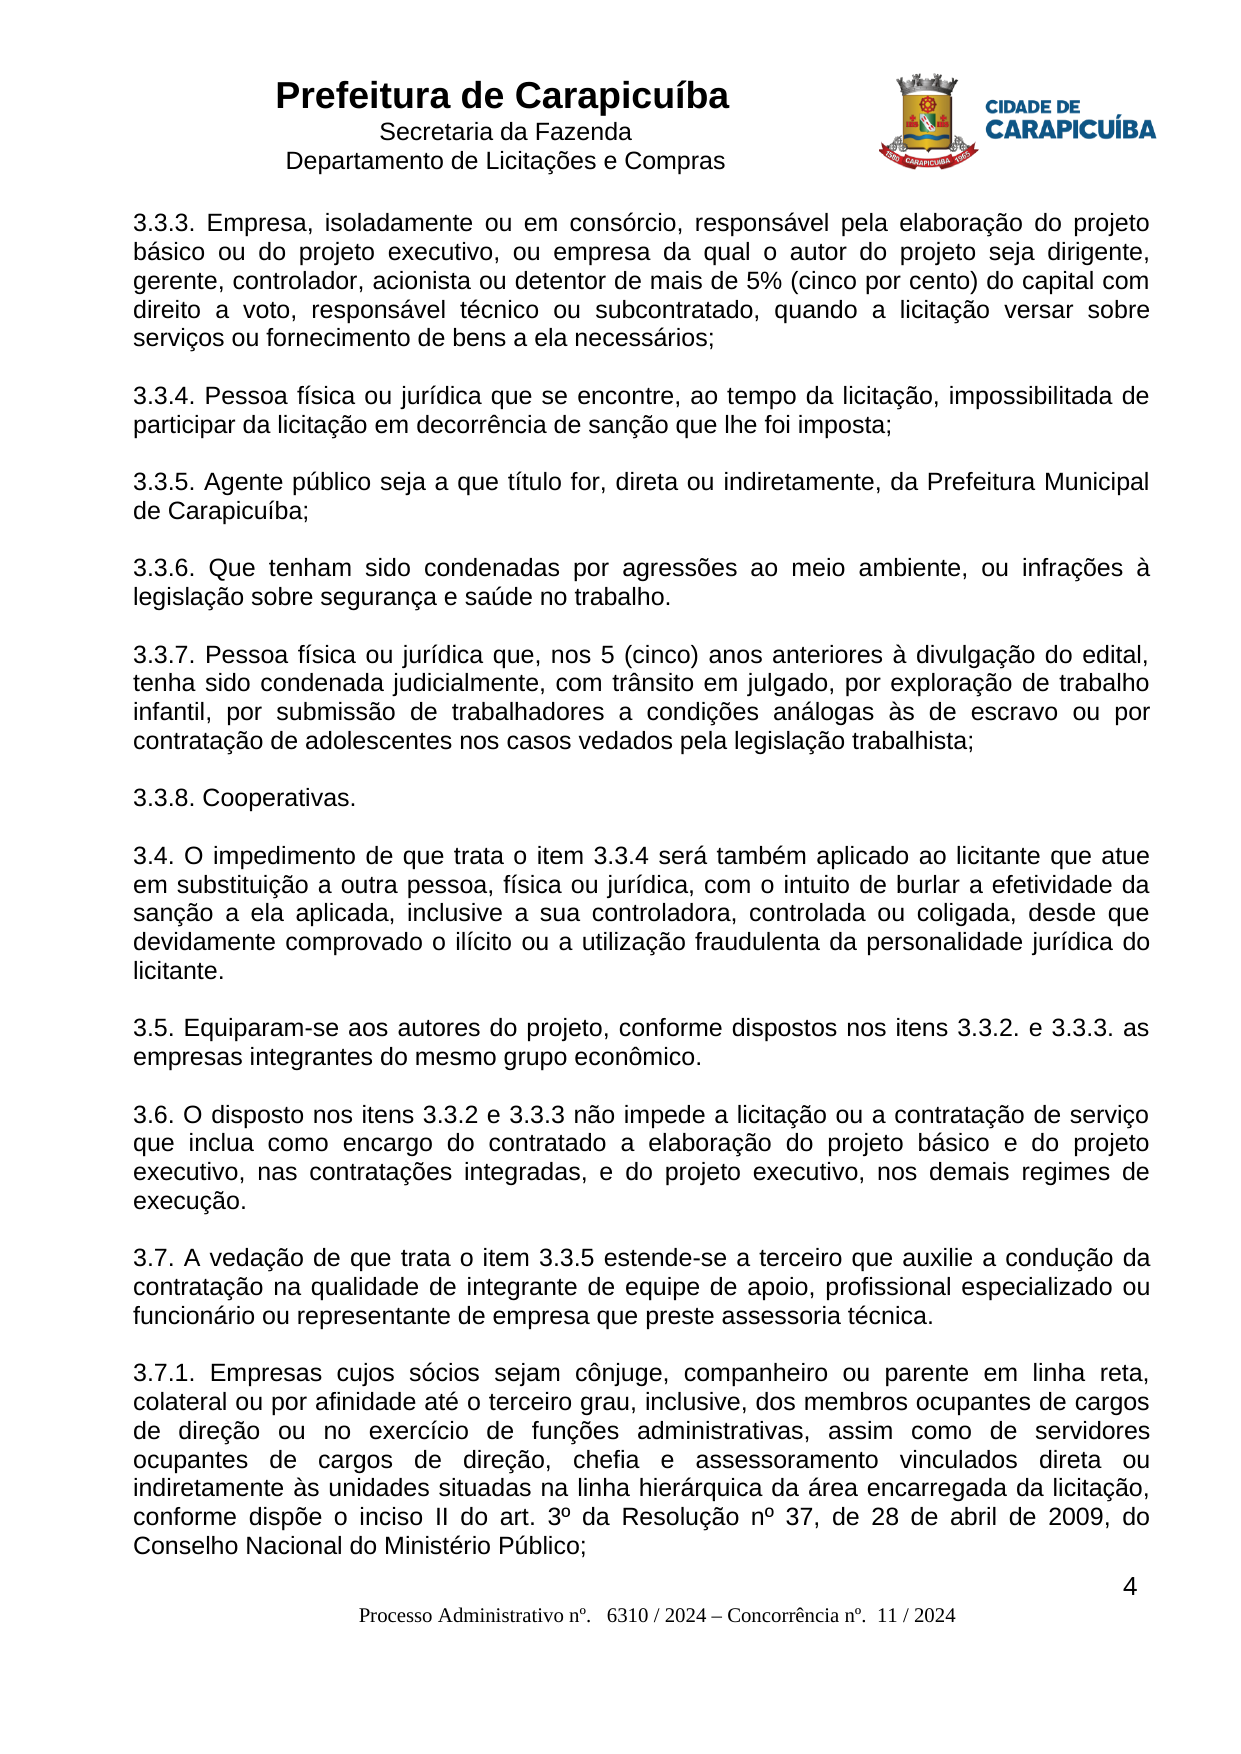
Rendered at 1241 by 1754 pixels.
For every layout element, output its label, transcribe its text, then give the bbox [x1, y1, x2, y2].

text 3.6. O disposto nos itens 3.3.2 e 3.3.3 não impede a licitação ou a contratação de serviço que inclua como encargo do contratado a elaboração do projeto básico e do projeto executivo, nas contratações integradas, e do projeto executivo, nos demais regimes de execução. [133, 1100, 1152, 1215]
text 3.7.1. Empresas cujos sócios sejam cônjuge, companheiro ou parente em linha reta, colateral ou por afinidade até o terceiro grau, inclusive, dos membros ocupantes de cargos de direção ou no exercício de funções administrativas, assim como de servidores ocupantes de cargos de direção, chefia e assessoramento vinculados direta ou indiretamente às unidades situadas na linha hierárquica da área encarregada da licitação, conforme dispõe o inciso II do art. 3º da Resolução nº 37, de 28 de abril de 2009, do Conselho Nacional do Ministério Público; [133, 1358, 1152, 1560]
text 3.3.7. Pessoa física ou jurídica que, nos 5 (cinco) anos anteriores à divulgação do edital, tenha sido condenada judicialmente, com trânsito em julgado, por exploração de trabalho infantil, por submissão de trabalhadores a condições análogas às de escravo ou por contratação de adolescentes nos casos vedados pela legislação trabalhista; [133, 640, 1152, 755]
text 3.5. Equiparam-se aos autores do projeto, conforme dispostos nos itens 3.3.2. e 3.3.3. as empresas integrantes do mesmo grupo econômico. [133, 1013, 1152, 1071]
text 3.4. O impedimento de que trata o item 3.3.4 será também aplicado ao licitante que atue em substituição a outra pessoa, física ou jurídica, com o intuito de burlar a efetividade da sanção a ela aplicada, inclusive a sua controladora, controlada ou coligada, desde que devidamente comprovado o ilícito ou a utilização fraudulenta da personalidade jurídica do licitante. [133, 841, 1152, 985]
text 3.3.5. Agente público seja a que título for, direta ou indiretamente, da Prefeitura Municipal de Carapicuíba; [133, 467, 1152, 525]
text 3.7. A vedação de que trata o item 3.3.5 estende-se a terceiro que auxilie a condução da contratação na qualidade de integrante de equipe de apoio, profissional especializado ou funcionário ou representante de empresa que preste assessoria técnica. [133, 1243, 1152, 1330]
text 3.3.8. Cooperativas. [133, 783, 1152, 812]
text 3.3.4. Pessoa física ou jurídica que se encontre, ao tempo da licitação, impossibilitada de participar da licitação em decorrência de sanção que lhe foi imposta; [133, 381, 1152, 438]
text 3.3.3. Empresa, isoladamente ou em consórcio, responsável pela elaboração do projeto básico ou do projeto executivo, ou empresa da qual o autor do projeto seja dirigente, gerente, controlador, acionista ou detentor de mais de 5% (cinco por cento) do capital com direito a voto, responsável técnico ou subcontratado, quando a licitação versar sobre serviços ou fornecimento de bens a ela necessários; [133, 208, 1152, 352]
text 3.3.6. Que tenham sido condenadas por agressões ao meio ambiente, ou infrações à legislação sobre segurança e saúde no trabalho. [133, 553, 1152, 611]
picture [877, 65, 1159, 172]
